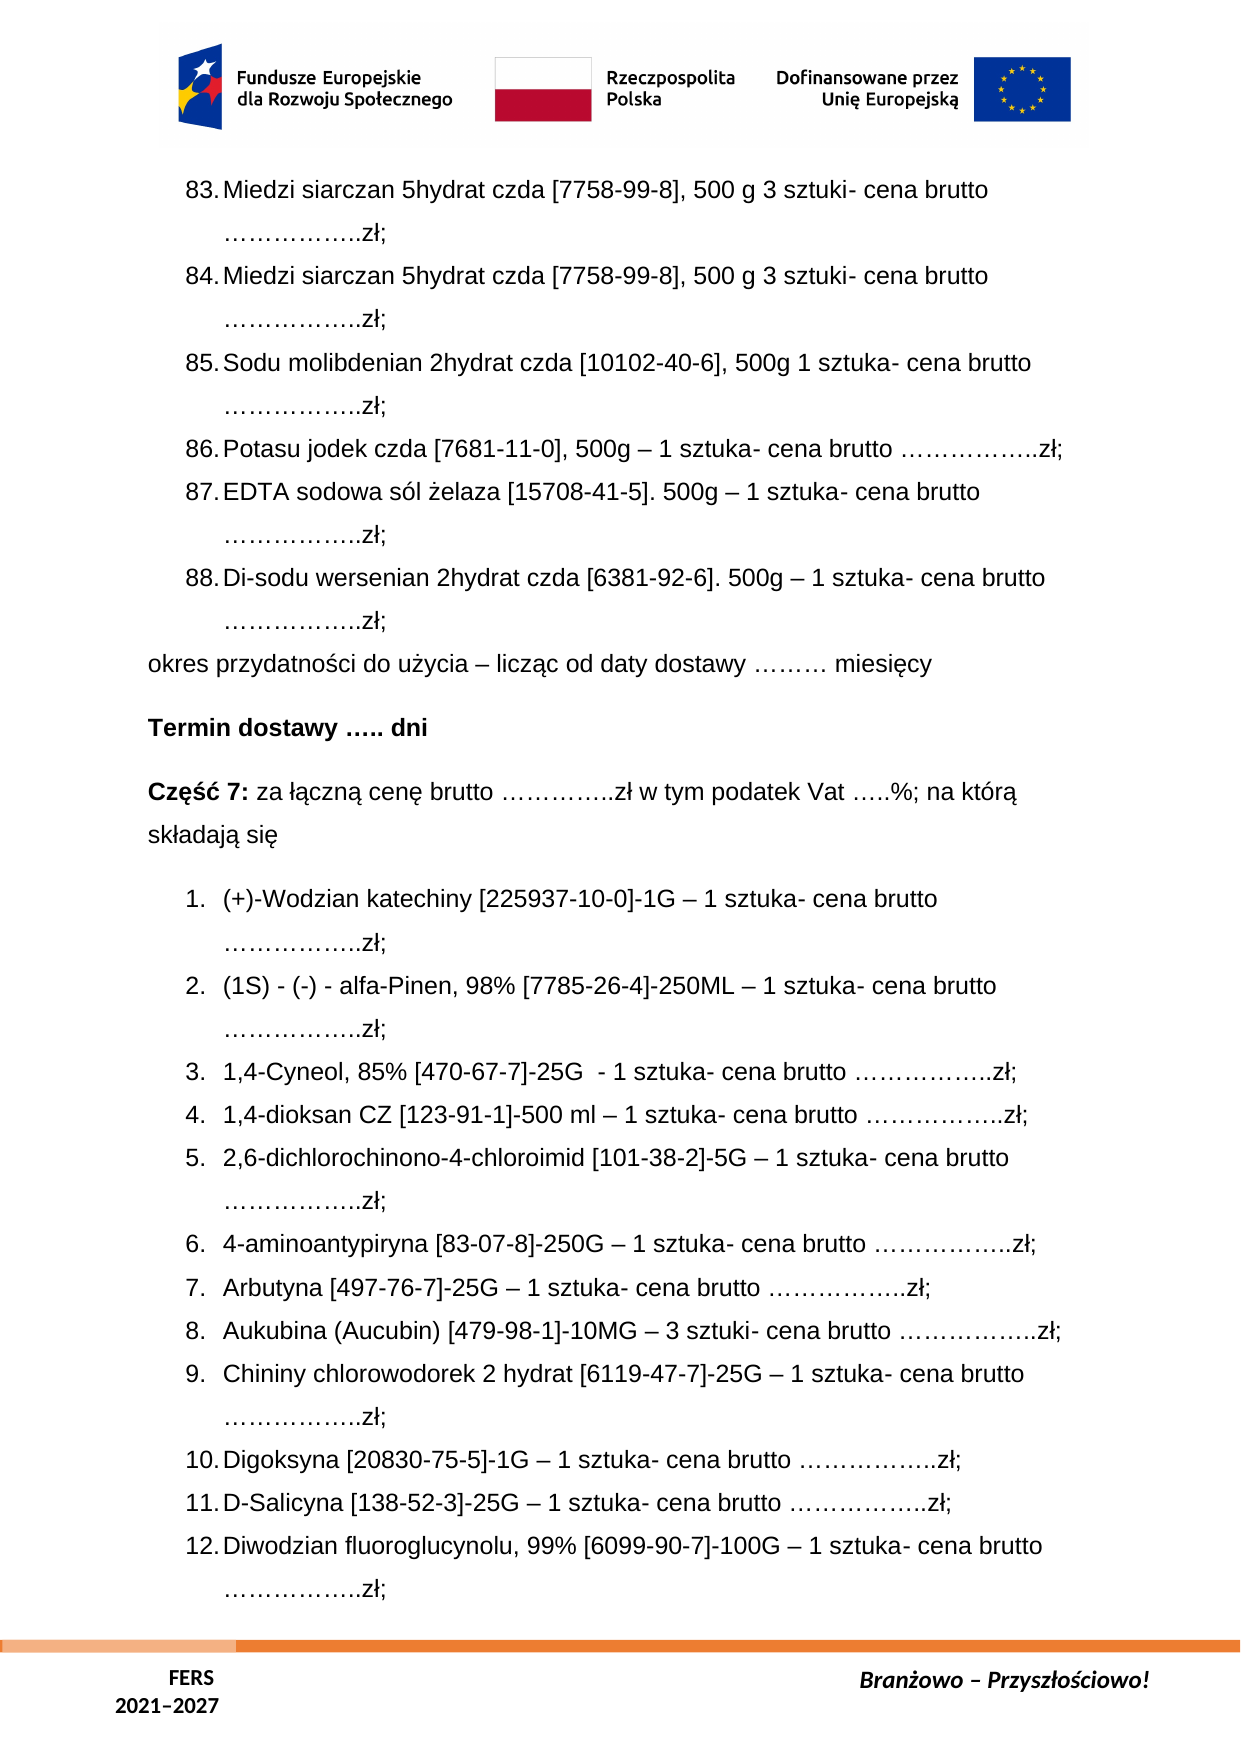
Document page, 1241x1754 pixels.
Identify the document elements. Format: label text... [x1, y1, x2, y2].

list 4-aminoantypiryna [83-07-8]-250G – 1 sztuka- cena brutto ……………..zł; [185, 1229, 1093, 1258]
list Miedzi siarczan 5hydrat czda [7758-99-8], 500 g 3 sztuki- cena brutto ……………..zł; [185, 132, 1093, 247]
list (1S) - (-) - alfa-Pinen, 98% [7785-26-4]-250ML – 1 sztuka- cena brutto ……………..zł; [185, 971, 1093, 1042]
list Potasu jodek czda [7681-11-0], 500g – 1 sztuka- cena brutto ……………..zł; [185, 434, 1093, 462]
list EDTA sodowa sól żelaza [15708-41-5]. 500g – 1 sztuka- cena brutto ……………..zł; [185, 477, 1093, 549]
list Digoksyna [20830-75-5]-1G – 1 sztuka- cena brutto ……………..zł; [185, 1445, 1093, 1474]
list 1,4-dioksan CZ [123-91-1]-500 ml – 1 sztuka- cena brutto ……………..zł; [185, 1100, 1093, 1129]
text okres przydatności do użycia – licząc od daty dostawy ……… miesięcy [148, 649, 1093, 678]
list (+)-Wodzian katechiny [225937-10-0]-1G – 1 sztuka- cena brutto ……………..zł; [185, 884, 1093, 956]
picture [157, 22, 1088, 148]
list 1,4-Cyneol, 85% [470-67-7]-25G - 1 sztuka- cena brutto ……………..zł; [185, 1057, 1093, 1086]
list Miedzi siarczan 5hydrat czda [7758-99-8], 500 g 3 sztuki- cena brutto ……………..zł; [185, 261, 1093, 333]
list Sodu molibdenian 2hydrat czda [10102-40-6], 500g 1 sztuka- cena brutto ……………..zł; [185, 347, 1093, 419]
list Aukubina (Aucubin) [479-98-1]-10MG – 3 sztuki- cena brutto ……………..zł; [185, 1316, 1093, 1344]
list Diwodzian fluoroglucynolu, 99% [6099-90-7]-100G – 1 sztuka- cena brutto ……………..zł; [185, 1531, 1093, 1603]
list D-Salicyna [138-52-3]-25G – 1 sztuka- cena brutto ……………..zł; [185, 1488, 1093, 1517]
text Część 7: za łączną cenę brutto …………..zł w tym podatek Vat …..%; na którą składają się [148, 777, 1093, 849]
list Chininy chlorowodorek 2 hydrat [6119-47-7]-25G – 1 sztuka- cena brutto ……………..zł; [185, 1359, 1093, 1431]
list Arbutyna [497-76-7]-25G – 1 sztuka- cena brutto ……………..zł; [185, 1272, 1093, 1301]
list 2,6-dichlorochinono-4-chloroimid [101-38-2]-5G – 1 sztuka- cena brutto ……………..zł; [185, 1143, 1093, 1215]
list Di-sodu wersenian 2hydrat czda [6381-92-6]. 500g – 1 sztuka- cena brutto ……………..zł; [185, 563, 1093, 635]
text Termin dostawy ….. dni [148, 713, 1093, 742]
